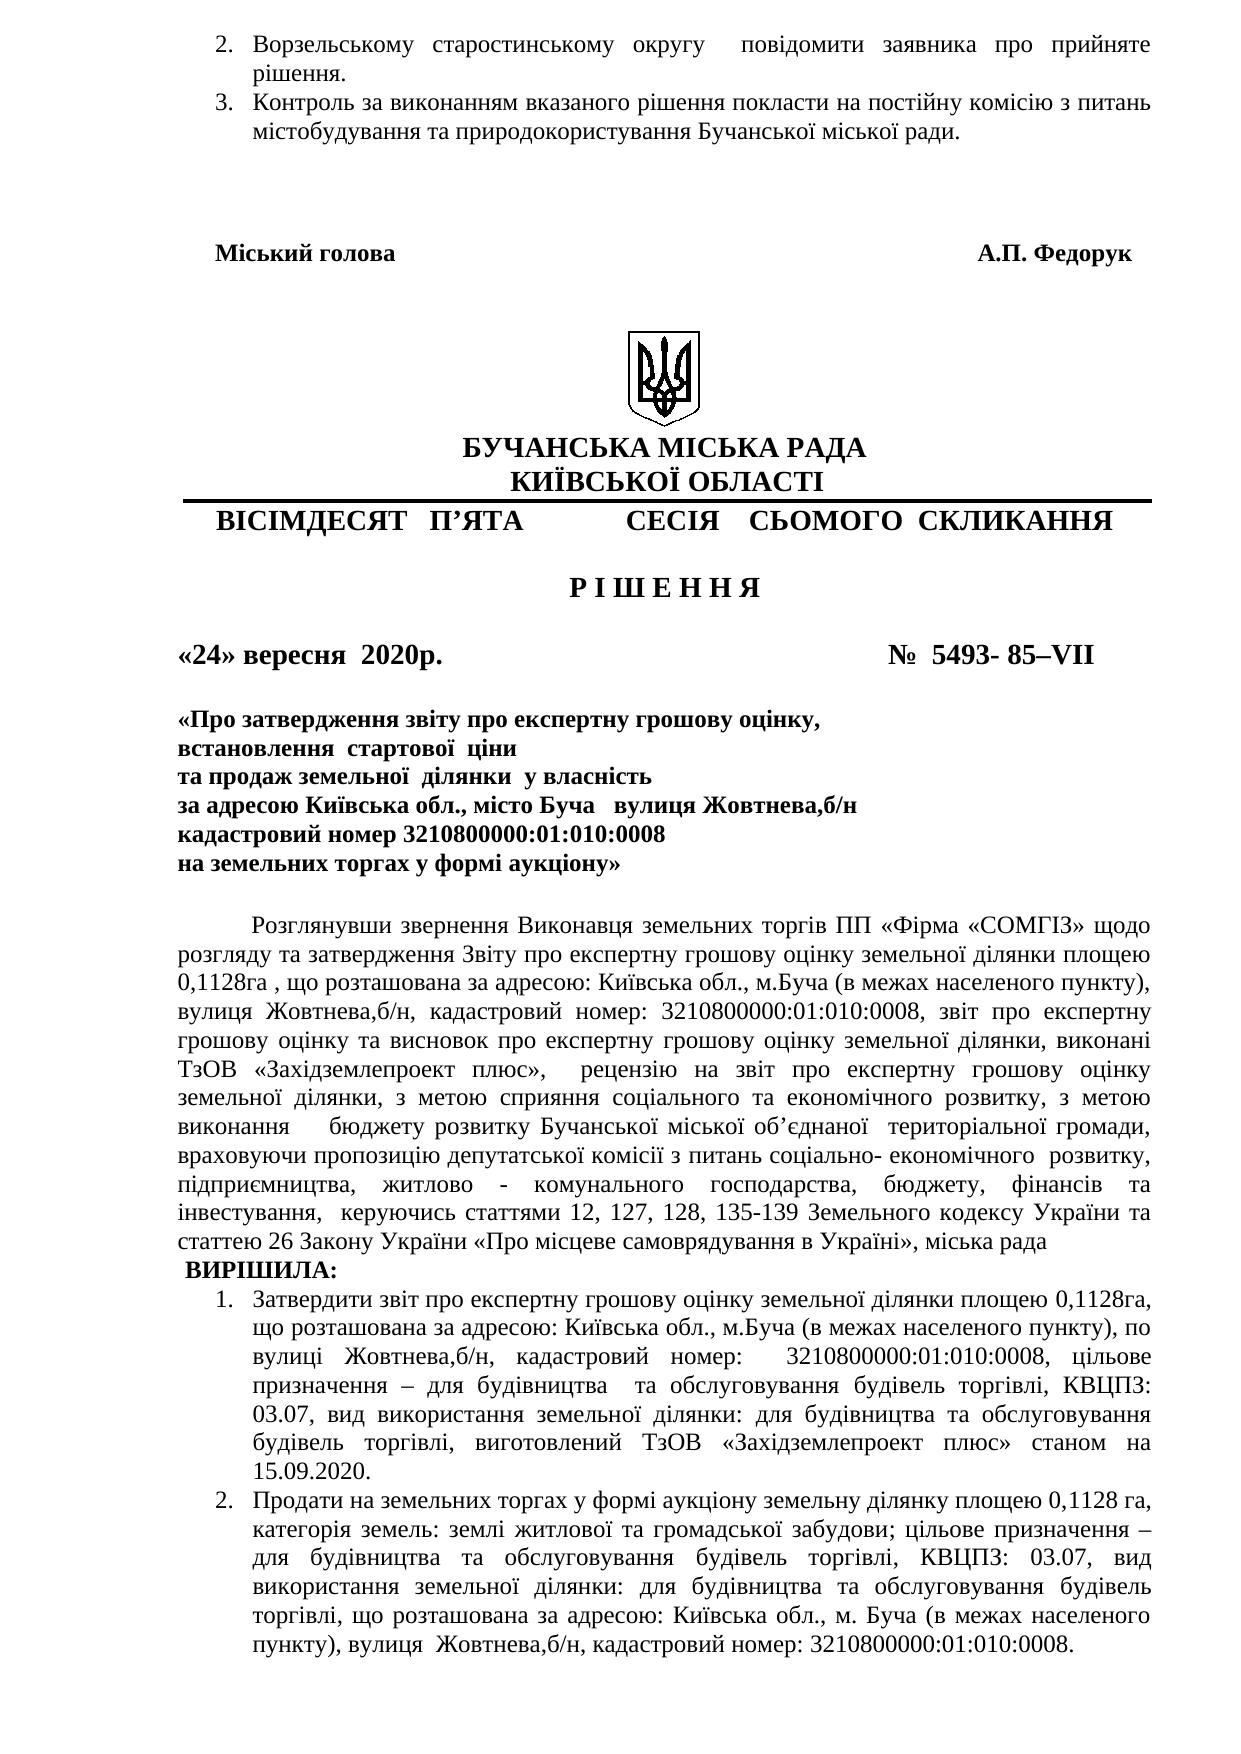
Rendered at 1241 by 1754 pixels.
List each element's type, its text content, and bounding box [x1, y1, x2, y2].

text «24» вересня 2020р. № 5493- 85–VІІ [177, 637, 1152, 670]
text Міський голова А.П. Федорук [215, 238, 1152, 267]
text встановлення стартової ціни [177, 733, 1152, 761]
text БУЧАНСЬКА МІСЬКА РАДА [177, 430, 1152, 464]
text ВІСІМДЕСЯТ П’ЯТА СЕСІЯ СЬОМОГО СКЛИКАННЯ [177, 503, 1152, 536]
text кадастровий номер 3210800000:01:010:0008 [177, 819, 1152, 848]
text «Про затвердження звіту про експертну грошову оцінку, [177, 704, 1152, 733]
list Контроль за виконанням вказаного рішення покласти на постійну комісію з питань містобудування та природокористування Бучанської міської ради. [215, 87, 1152, 144]
text Розглянувши звернення Виконавця земельних торгів ПП «Фірма «СОМГІЗ» щодо розгляду та затвердження Звіту про експертну грошову оцінку земельної ділянки площею 0,1128га , що розташована за адресою: Київська обл., м.Буча (в межах населеного пункту), вулиця Жовтнева,б/н, кадастровий номер: 3210800000:01:010:0008, звіт про експертну грошову оцінку та висновок про експертну грошову оцінку земельної ділянки, виконані ТзОВ «Західземлепроект плюс», рецензію на звіт про експертну грошову оцінку земельної ділянки, з метою сприяння соціального та економічного розвитку, з метою виконання бюджету розвитку Бучанської міської об’єднаної територіальної громади, враховуючи пропозицію депутатської комісії з питань соціально- економічного розвитку, підприємництва, житлово - комунального господарства, бюджету, фінансів та інвестування, керуючись статтями 12, 127, 128, 135-139 Земельного кодексу України та статтею 26 Закону України «Про місцеве самоврядування в Україні», міська рада [177, 910, 1152, 1255]
list Продати на земельних торгах у формі аукціону земельну ділянку площею 0,1128 га, категорія земель: землі житлової та громадської забудови; цільове призначення – для будівництва та обслуговування будівель торгівлі, КВЦПЗ: 03.07, вид використання земельної ділянки: для будівництва та обслуговування будівель торгівлі, що розташована за адресою: Київська обл., м. Буча (в межах населеного пункту), вулиця Жовтнева,б/н, кадастровий номер: 3210800000:01:010:0008. [215, 1485, 1152, 1657]
text ВИРІШИЛА: [185, 1255, 1152, 1284]
text КИЇВСЬКОЇ ОБЛАСТІ [183, 464, 1152, 499]
text та продаж земельної ділянки у власність [177, 761, 1152, 790]
list Ворзельському старостинському округу повідомити заявника про прийняте рішення. [215, 29, 1152, 87]
list Затвердити звіт про експертну грошову оцінку земельної ділянки площею 0,1128га, що розташована за адресою: Київська обл., м.Буча (в межах населеного пункту), по вулиці Жовтнева,б/н, кадастровий номер: 3210800000:01:010:0008, цільове призначення – для будівництва та обслуговування будівель торгівлі, КВЦПЗ: 03.07, вид використання земельної ділянки: для будівництва та обслуговування будівель торгівлі, виготовлений ТзОВ «Західземлепроект плюс» станом на 15.09.2020. [215, 1284, 1152, 1485]
text за адресою Київська обл., місто Буча вулиця Жовтнева,б/н [177, 790, 1152, 819]
text Р І Ш Е Н Н Я [177, 570, 1152, 603]
text на земельних торгах у формі аукціону» [177, 848, 1152, 876]
